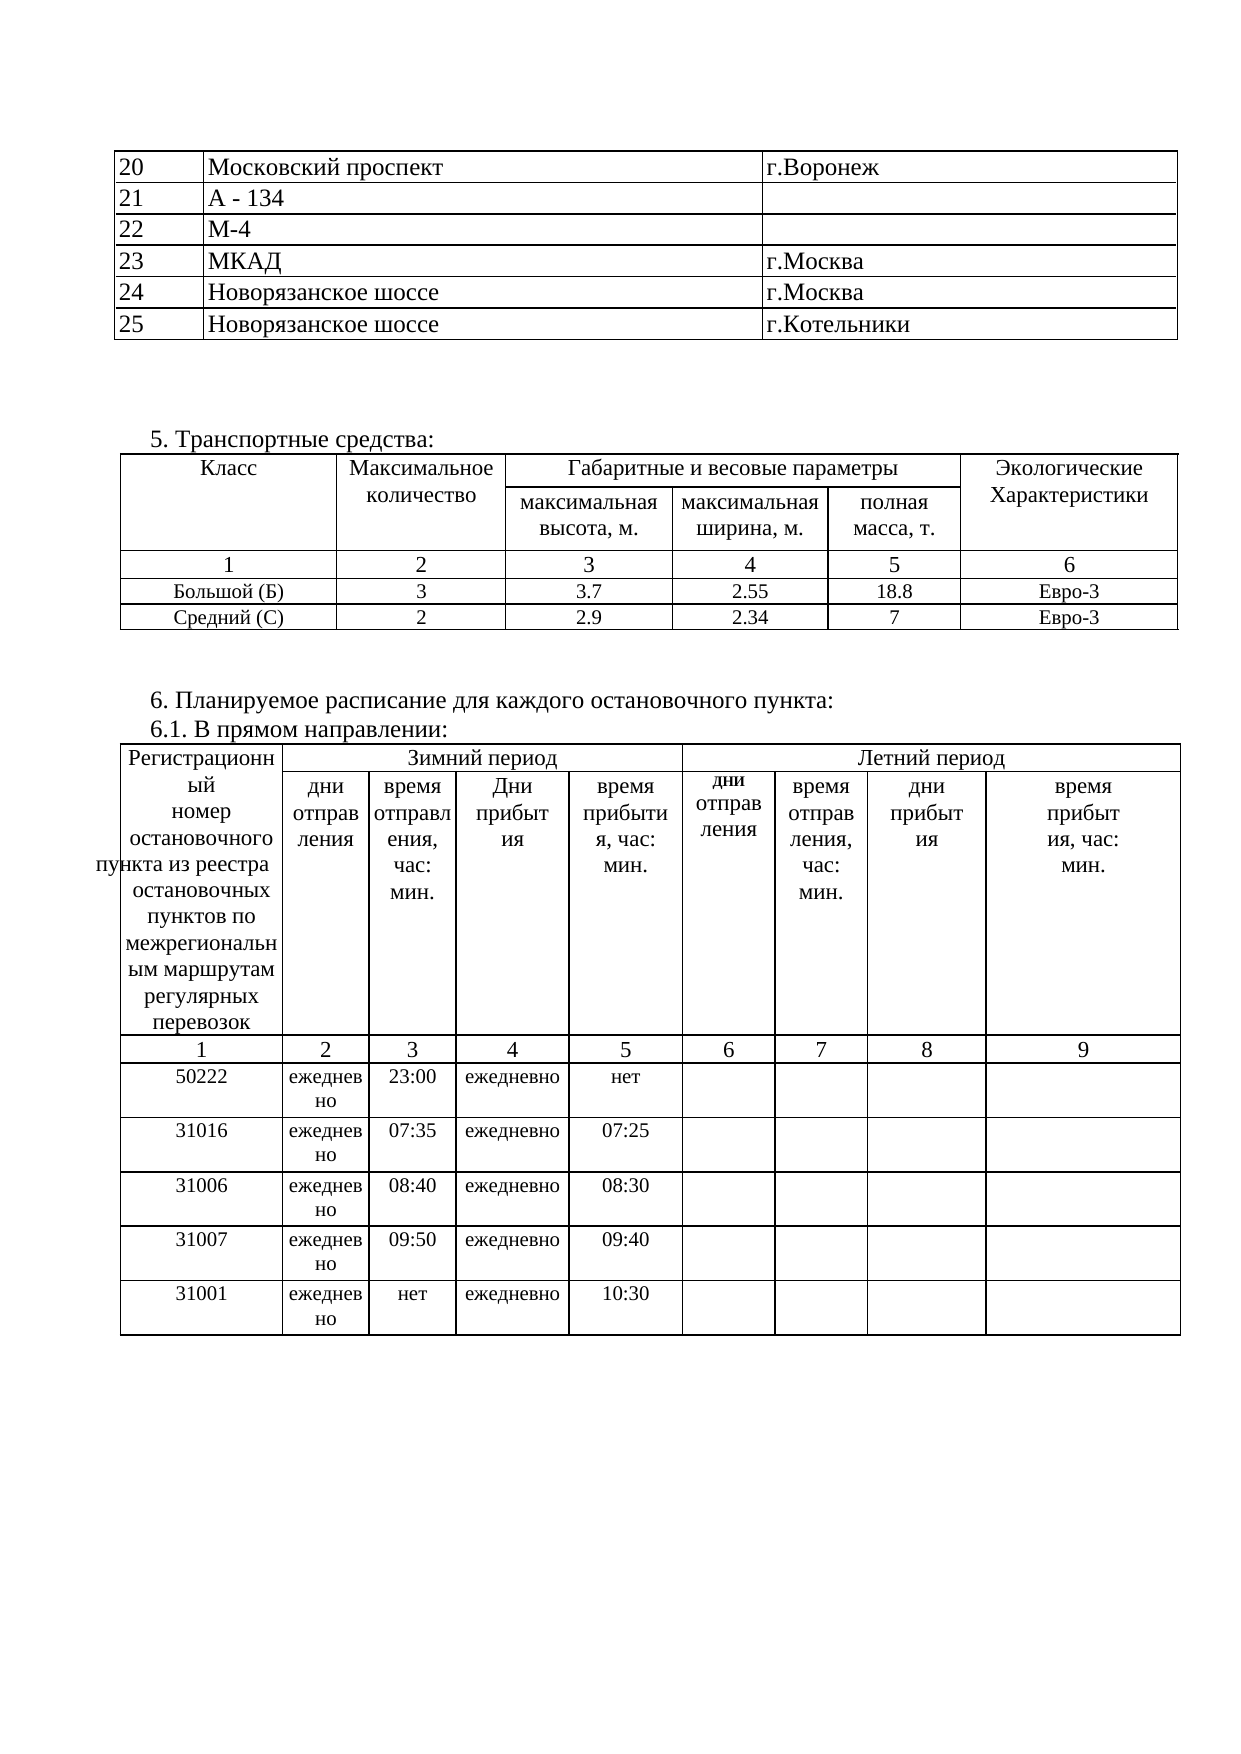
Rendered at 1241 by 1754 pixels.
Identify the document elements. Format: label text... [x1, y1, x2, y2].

table_cell время прибыти я, час: мин. [570, 772, 682, 1034]
table_cell ежедневно [457, 1118, 568, 1171]
table_cell [987, 1227, 1180, 1280]
table_cell 31001 [121, 1281, 282, 1334]
table_cell г.Москва [763, 276, 1177, 307]
table_cell 2.55 [673, 579, 827, 603]
table_cell ежедневно [283, 1064, 368, 1117]
table_cell г.Москва [763, 244, 1177, 276]
text 6.1. В прямом направлении: [150, 714, 1090, 743]
table_cell 3 [506, 551, 672, 577]
table_cell Новорязанское шоссе [204, 309, 762, 339]
table_cell Новорязанское шоссе [204, 277, 762, 307]
table_cell [868, 1227, 985, 1280]
table_cell 31007 [121, 1227, 282, 1280]
table_cell [987, 1173, 1180, 1225]
table_cell [776, 1118, 867, 1171]
table_cell 3.7 [506, 579, 672, 603]
table_cell Евро-3 [961, 579, 1177, 603]
table_cell 10:30 [570, 1281, 682, 1334]
table_header Экологические Характеристики [961, 455, 1177, 549]
table_cell 24 [115, 277, 203, 307]
table_cell 31006 [121, 1173, 282, 1225]
table_cell 6 [961, 551, 1177, 577]
table_cell 8 [868, 1036, 985, 1062]
table_cell Средний (С) [121, 605, 336, 629]
table_header Максимальное количество [337, 455, 505, 549]
table_cell 23 [115, 245, 203, 276]
table_cell 18.8 [829, 579, 960, 603]
table_cell 07:35 [370, 1118, 455, 1171]
table_cell ежедневно [283, 1281, 368, 1334]
table_cell 1 [121, 1036, 282, 1062]
table_cell г.Котельники [763, 307, 1177, 339]
table_cell ежедневно [283, 1173, 368, 1225]
table_cell 3 [370, 1036, 455, 1062]
table_cell [987, 1064, 1180, 1117]
table_header Класс [121, 455, 336, 549]
table_cell 2.9 [506, 605, 672, 629]
table_cell 23:00 [370, 1064, 455, 1117]
table_cell [776, 1227, 867, 1280]
table_cell 4 [673, 551, 827, 577]
table_cell ежедневно [457, 1281, 568, 1334]
table_cell 50222 [121, 1064, 282, 1117]
table_cell 4 [457, 1036, 568, 1062]
table_cell Евро-3 [961, 605, 1177, 629]
text 6. Планируемое расписание для каждого остановочного пункта: [150, 685, 1090, 714]
table_cell 9 [987, 1036, 1180, 1062]
table_cell г.Воронеж [763, 152, 1177, 181]
table_cell [776, 1281, 867, 1334]
table_cell 2 [283, 1036, 368, 1062]
table_header Зимний период [283, 745, 682, 771]
table_cell [763, 213, 1177, 244]
table_cell ежедневно [283, 1227, 368, 1280]
table_header Регистрационный номер остановочного пункта из реестра остановочных пунктов по межрегиональным маршрутам регулярных перевозок [121, 745, 282, 1034]
table_cell [868, 1173, 985, 1225]
table_cell Большой (Б) [121, 579, 336, 603]
table_cell 07:25 [570, 1118, 682, 1171]
table_cell ДНИ отправ ления [683, 772, 774, 1034]
table_cell ежедневно [283, 1118, 368, 1171]
table_cell [683, 1173, 774, 1225]
table_cell 3 [337, 579, 505, 603]
table_cell 09:50 [370, 1227, 455, 1280]
table_header Летний период [683, 745, 1180, 771]
table_cell [683, 1064, 774, 1117]
table_cell 5 [570, 1036, 682, 1062]
table_cell нет [570, 1064, 682, 1117]
table_cell [987, 1118, 1180, 1171]
table_cell время отправл ения, час: мин. [370, 772, 455, 1034]
table_cell нет [370, 1281, 455, 1334]
table_cell 7 [829, 605, 960, 629]
table_cell [683, 1227, 774, 1280]
table_cell [683, 1281, 774, 1334]
table_cell время прибыт ия, час: мин. [987, 772, 1180, 1034]
table_cell ежедневно [457, 1173, 568, 1225]
table_cell 2 [337, 605, 505, 629]
table_header Габаритные и весовые параметры [506, 455, 960, 486]
table_cell [868, 1118, 985, 1171]
table_cell [776, 1064, 867, 1117]
table_cell 1 [121, 551, 336, 577]
table_cell [987, 1281, 1180, 1334]
table_cell максимальная ширина, м. [673, 488, 827, 549]
table_cell [868, 1064, 985, 1117]
table_cell 25 [115, 308, 203, 339]
table_cell 31016 [121, 1118, 282, 1171]
table_cell полная масса, т. [829, 488, 960, 549]
table_cell А - 134 [204, 183, 762, 213]
table_cell Московский проспект [204, 152, 762, 181]
table_cell [776, 1173, 867, 1225]
table_cell 08:30 [570, 1173, 682, 1225]
table_cell 6 [683, 1036, 774, 1062]
table_cell 5 [829, 551, 960, 577]
table_cell ежедневно [457, 1064, 568, 1117]
table_cell М-4 [204, 215, 762, 244]
table_cell 21 [115, 183, 203, 213]
table_cell МКАД [204, 246, 762, 276]
table_cell дни отправ ления [283, 772, 368, 1034]
table_cell 2 [337, 551, 505, 577]
table_cell 7 [776, 1036, 867, 1062]
table_cell 2.34 [673, 605, 827, 629]
table_cell 08:40 [370, 1173, 455, 1225]
table_cell 20 [115, 152, 203, 181]
table_cell [868, 1281, 985, 1334]
table_cell максимальная высота, м. [506, 488, 672, 549]
table_cell Дни прибыт ия [457, 772, 568, 1034]
table_cell ежедневно [457, 1227, 568, 1280]
table_cell 22 [115, 214, 203, 244]
table_cell 09:40 [570, 1227, 682, 1280]
table_cell время отправ ления, час: мин. [776, 772, 867, 1034]
text 5. Транспортные средства: [150, 424, 1090, 453]
table_cell дни прибыт ия [868, 772, 985, 1034]
table_cell [683, 1118, 774, 1171]
table_cell [763, 181, 1177, 213]
